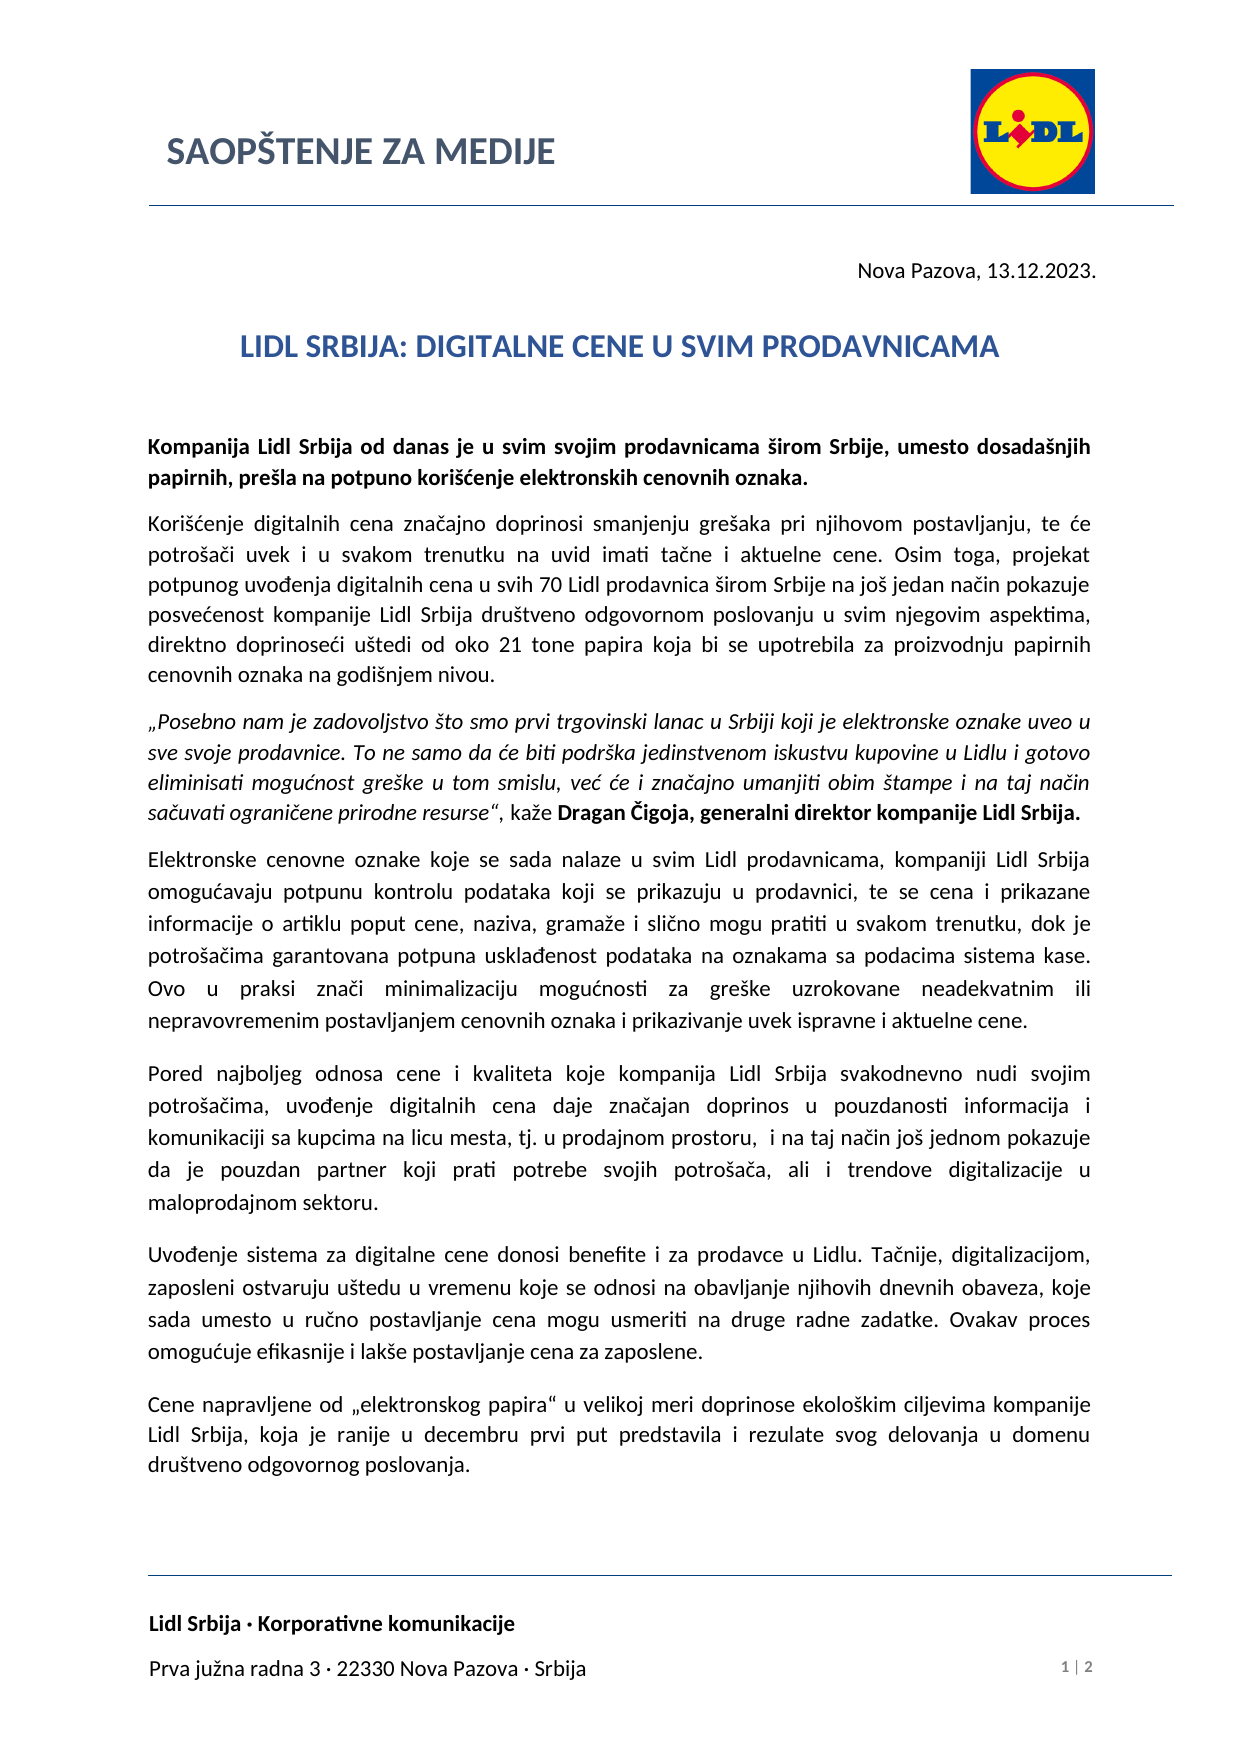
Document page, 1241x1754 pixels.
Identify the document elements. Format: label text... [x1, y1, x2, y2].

text Pored najboljeg odnosa cene i kvaliteta koje kompanija Lidl Srbija svakodnevno nudi svojim potrošačima, uvođenje digitalnih cena daje značajan doprinos u pouzdanosti informacija i komunikaciji sa kupcima na licu mesta, tj. u prodajnom prostoru, i na taj način još jednom pokazuje da je pouzdan partner koji prati potrebe svojih potrošača, ali i trendove digitalizacije u maloprodajnom sektoru. [148, 1059, 1092, 1216]
text Elektronske cenovne oznake koje se sada nalaze u svim Lidl prodavnicama, kompaniji Lidl Srbija omogućavaju potpunu kontrolu podataka koji se prikazuju u prodavnici, te se cena i prikazane informacije o artiklu poput cene, naziva, gramaže i slično mogu pratiti u svakom trenutku, dok je potrošačima garantovana potpuna usklađenost podataka na oznakama sa podacima sistema kase. Ovo u praksi znači minimalizaciju mogućnosti za greške uzrokovane neadekvatnim ili nepravovremenim postavljanjem cenovnih oznaka i prikazivanje uvek ispravne i aktuelne cene. [148, 845, 1092, 1034]
text „Posebno nam je zadovoljstvo što smo prvi trgovinski lanac u Srbiji koji je elektronske oznake uveo u sve svoje prodavnice. To ne samo da će biti podrška jedinstvenom iskustvu kupovine u Lidlu i gotovo eliminisati mogućnost greške u tom smislu, već će i značajno umanjiti obim štampe i na taj način sačuvati ograničene prirodne resurse“, kaže Dragan Čigoja, generalni direktor kompanije Lidl Srbija. [148, 707, 1092, 826]
picture [970, 69, 1095, 194]
text Uvođenje sistema za digitalne cene donosi benefite i za prodavce u Lidlu. Tačnije, digitalizacijom, zaposleni ostvaruju uštedu u vremenu koje se odnosi na obavljanje njihovih dnevnih obaveza, koje sada umesto u ručno postavljanje cena mogu usmeriti na druge radne zadatke. Ovakav proces omogućuje efikasnije i lakše postavljanje cena za zaposlene. [148, 1241, 1092, 1365]
text Korišćenje digitalnih cena značajno doprinosi smanjenju grešaka pri njihovom postavljanju, te će potrošači uvek i u svakom trenutku na uvid imati tačne i aktuelne cene. Osim toga, projekat potpunog uvođenja digitalnih cena u svih 70 Lidl prodavnica širom Srbije na još jedan način pokazuje posvećenost kompanije Lidl Srbija društveno odgovornom poslovanju u svim njegovim aspektima, direktno doprinoseći uštedi od oko 21 tone papira koja bi se upotrebila za proizvodnju papirnih cenovnih oznaka na godišnjem nivou. [148, 509, 1092, 688]
text Kompanija Lidl Srbija od danas je u svim svojim prodavnicama širom Srbije, umesto dosadašnjih papirnih, prešla na potpuno korišćenje elektronskih cenovnih oznaka. [148, 432, 1092, 491]
text Cene napravljene od „elektronskog papira“ u velikoj meri doprinose ekološkim ciljevima kompanije Lidl Srbija, koja je ranije u decembru prvi put predstavila i rezulate svog delovanja u domenu društveno odgovornog poslovanja. [148, 1390, 1092, 1479]
text LIDL SRBIJA: DIGITALNE CENE U SVIM PRODAVNICAMA [148, 325, 1092, 366]
